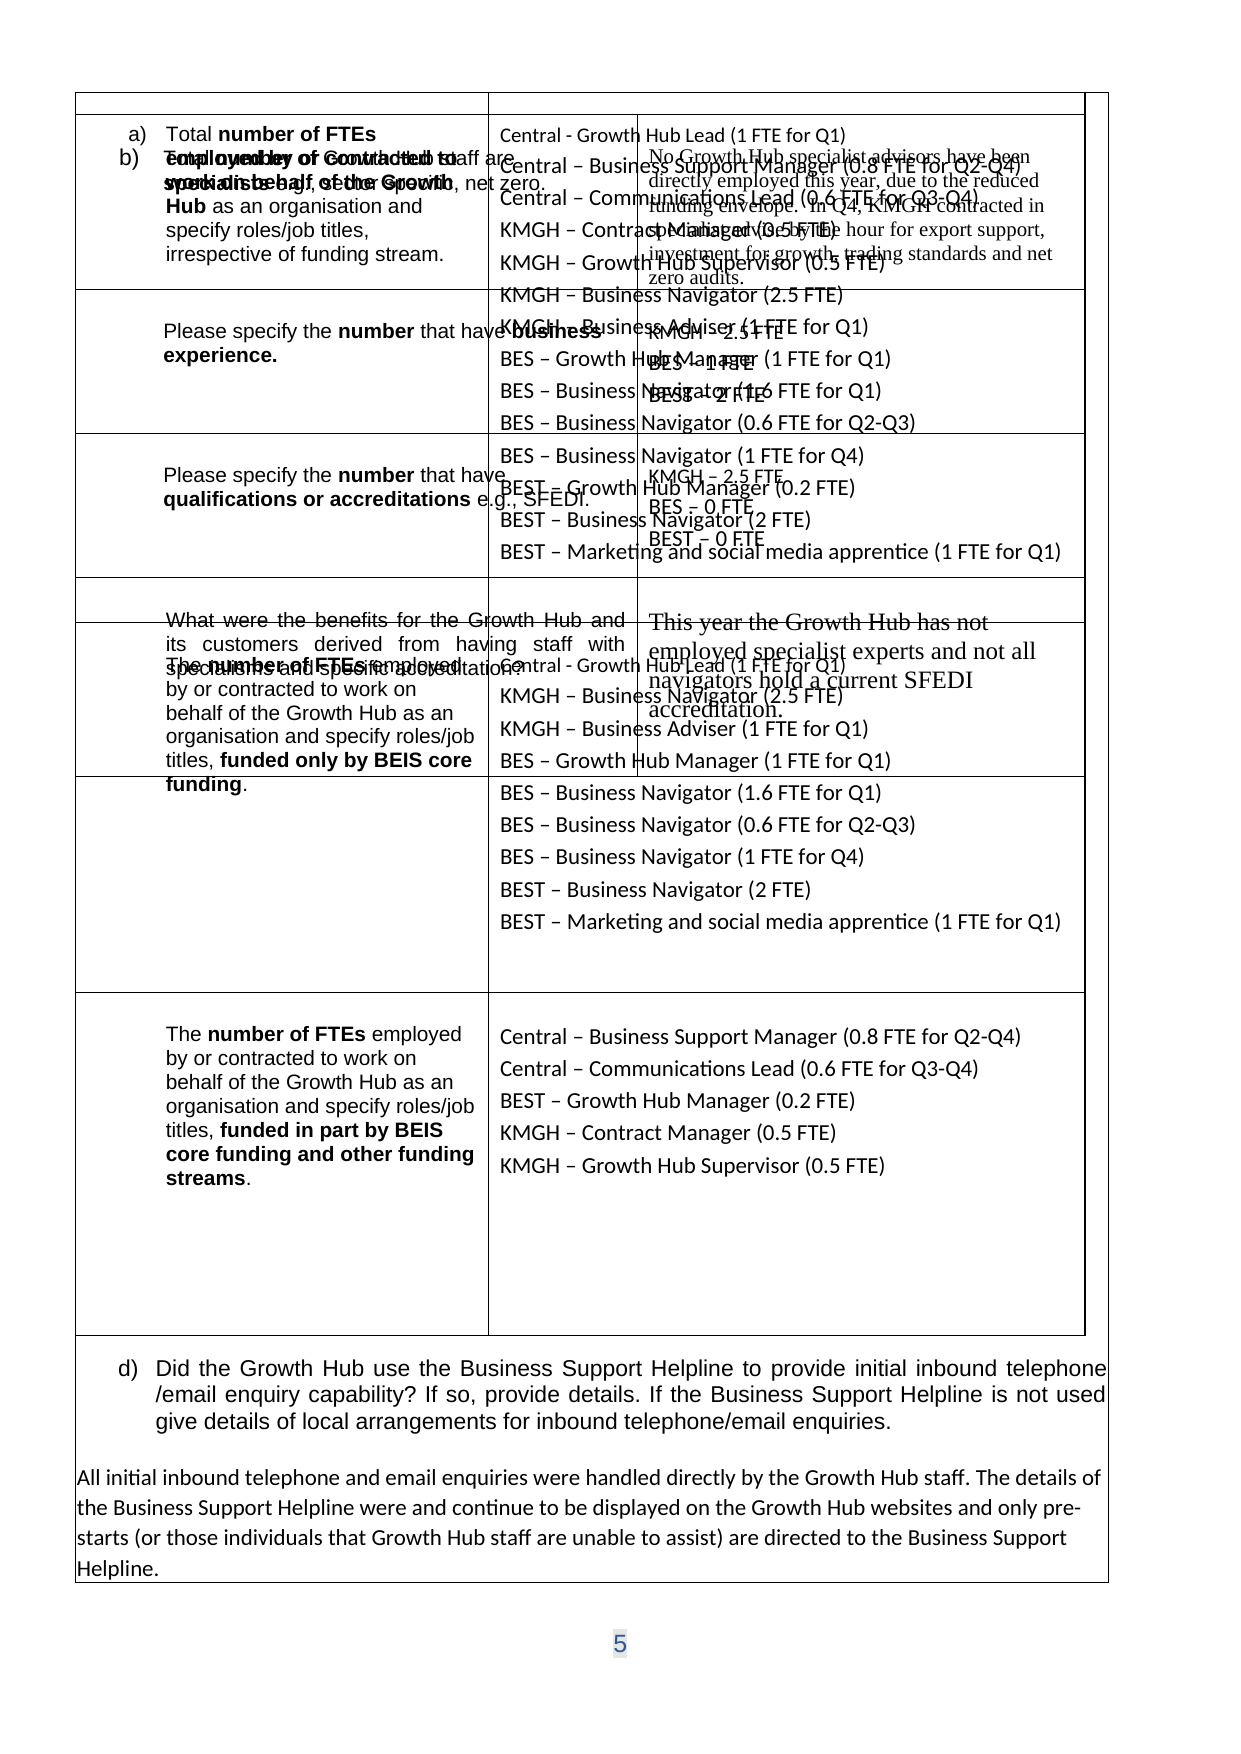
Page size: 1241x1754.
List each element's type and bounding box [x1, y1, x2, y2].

table_cell [76, 93, 1108, 1582]
